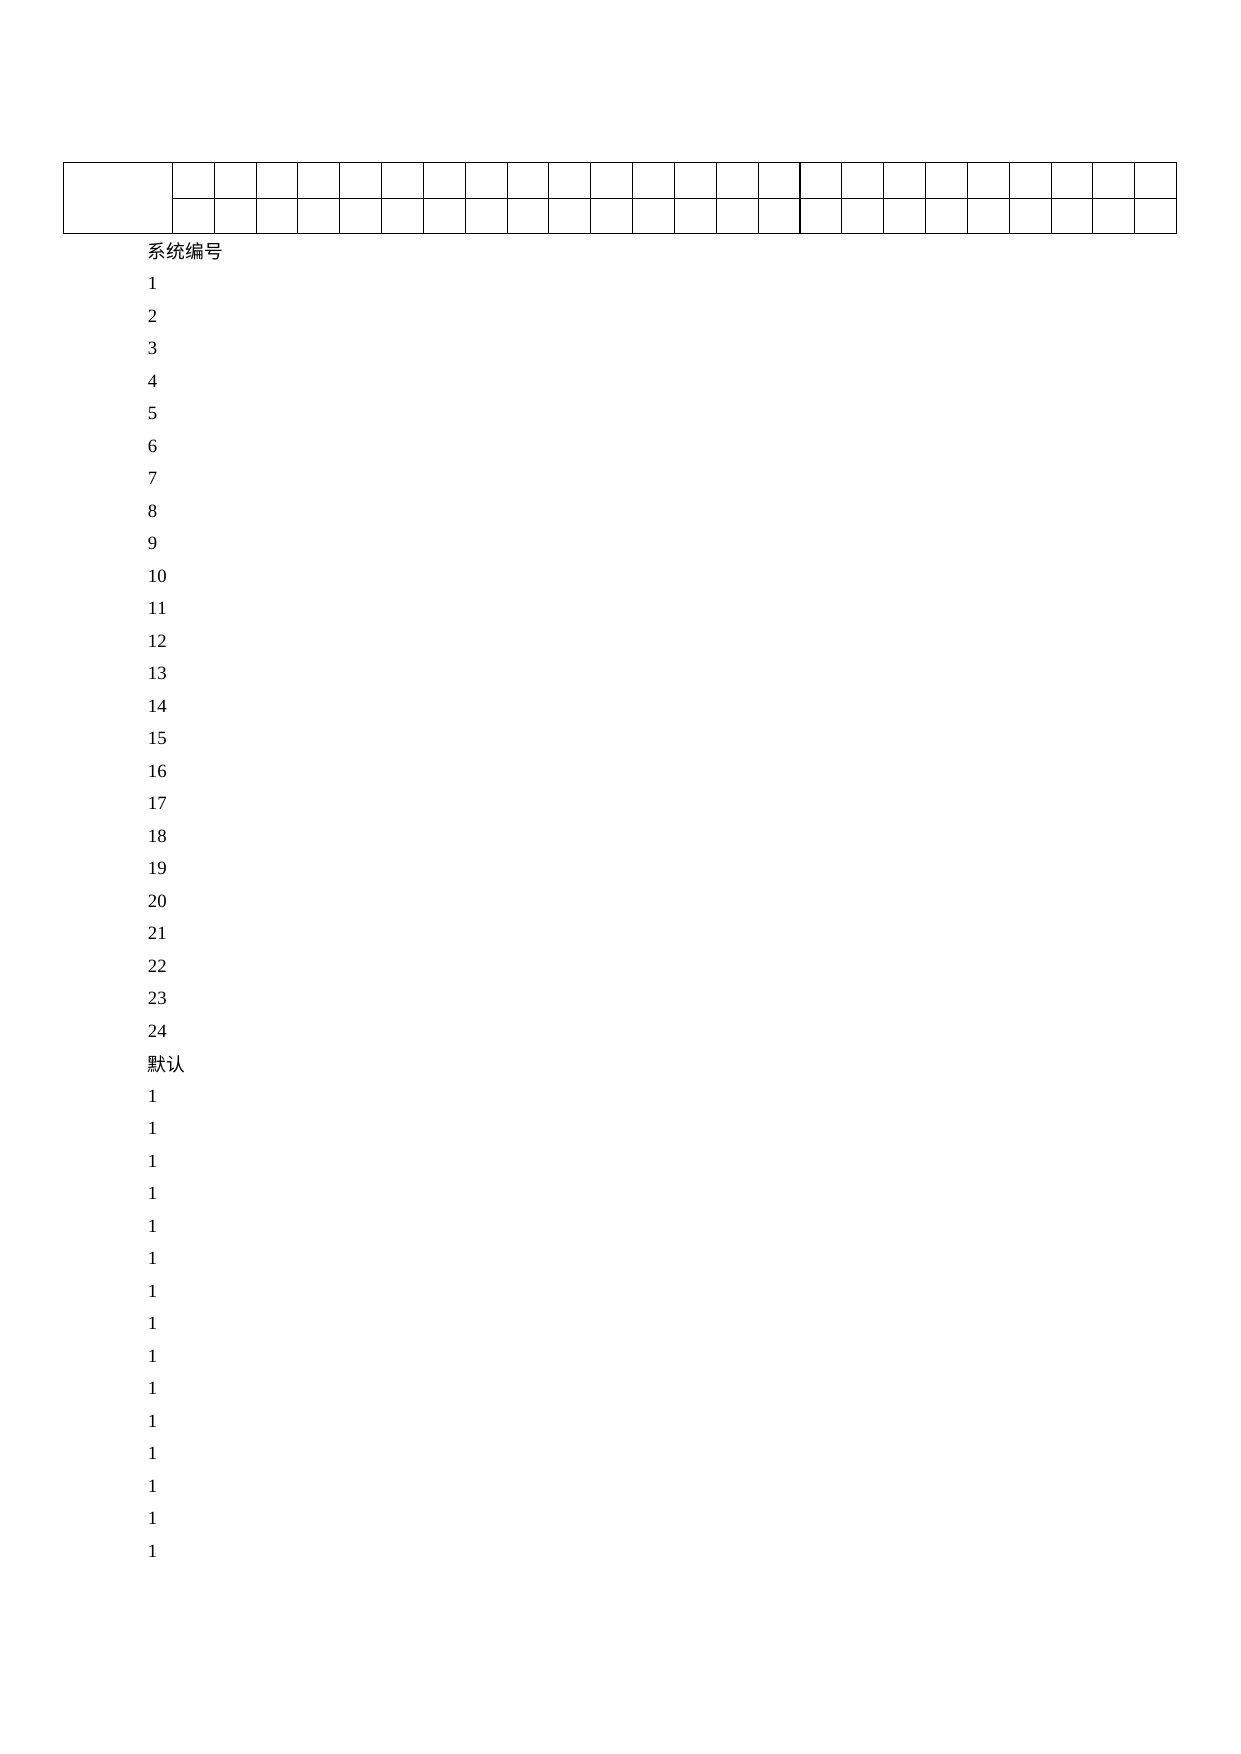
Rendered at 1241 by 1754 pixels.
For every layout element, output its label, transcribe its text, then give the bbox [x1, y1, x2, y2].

table_cell 1 [1010, 163, 1051, 198]
table_cell 1 [215, 199, 256, 233]
table_cell 1 [884, 199, 925, 233]
table_cell 1 [382, 163, 423, 198]
table_cell 1 [340, 163, 381, 198]
table_cell 1 [1010, 199, 1051, 233]
table_cell 1 [675, 163, 716, 198]
table_cell 1 [173, 163, 214, 198]
table_cell 1 [424, 163, 465, 198]
table_cell 1 [257, 163, 297, 198]
table_cell 1 [633, 199, 674, 233]
table_cell 1 [466, 163, 507, 198]
table_cell 1 [1135, 163, 1176, 198]
table_cell 1 [257, 199, 297, 233]
table_cell 1 [801, 199, 841, 233]
table_cell 1 [173, 199, 214, 233]
table_cell 1 [633, 163, 674, 198]
table_cell 1 [215, 163, 256, 198]
table_cell 1 [926, 199, 967, 233]
table_cell 1 [508, 199, 548, 233]
table_cell 1 [801, 163, 841, 198]
table_cell 1 [842, 199, 883, 233]
table_cell 1 [1093, 163, 1134, 198]
table_cell 1 [1093, 199, 1134, 233]
table_cell 1 [298, 163, 339, 198]
table_cell 1 [549, 163, 590, 198]
table_cell 1 [1135, 199, 1176, 233]
table_cell 1 [717, 199, 758, 233]
table_cell 1 [298, 199, 339, 233]
table_cell 1 [591, 163, 632, 198]
table_cell 1 [382, 199, 423, 233]
table_cell 1 [340, 199, 381, 233]
table_cell 1 [508, 163, 548, 198]
table_cell 1 [675, 199, 716, 233]
table_cell 1 [1052, 163, 1092, 198]
table_cell 1 [968, 199, 1009, 233]
table_cell 1 [759, 163, 799, 198]
table_cell 1 [1052, 199, 1092, 233]
table_cell 1 [591, 199, 632, 233]
table_cell 1 [926, 163, 967, 198]
table_cell 1 [424, 199, 465, 233]
table_cell 1 [759, 199, 799, 233]
table_cell 1 [717, 163, 758, 198]
table_cell 1 [549, 199, 590, 233]
table_cell 1 [842, 163, 883, 198]
table_cell 默认 [64, 163, 172, 233]
table_cell 1 [968, 163, 1009, 198]
table_cell 1 [884, 163, 925, 198]
table_cell 1 [466, 199, 507, 233]
